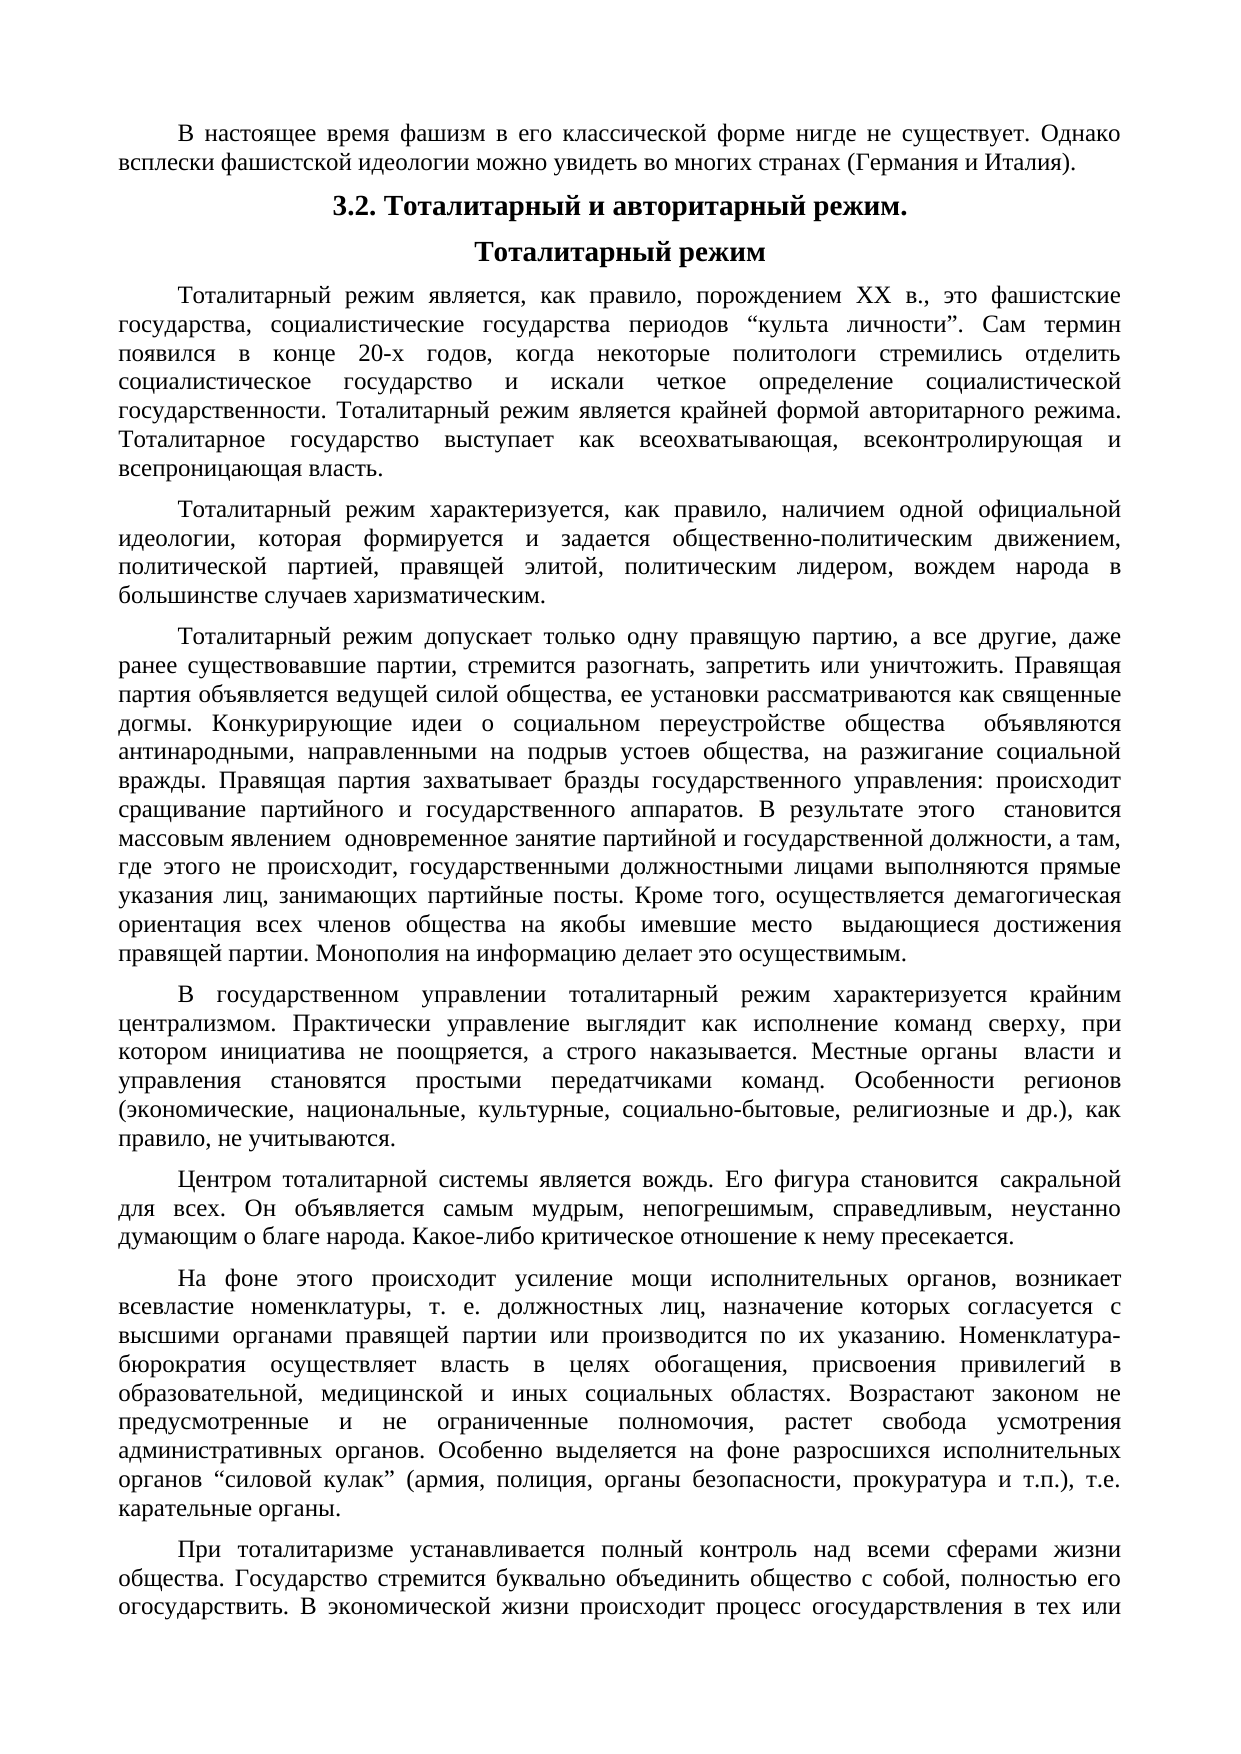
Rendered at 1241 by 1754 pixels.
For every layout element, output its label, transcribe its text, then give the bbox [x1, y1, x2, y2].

text Тоталитарный режим допускает только одну правящую партию, а все другие, даже ранее существовавшие партии, стремится разогнать, запретить или уничтожить. Правящая партия объявляется ведущей силой общества, ее установки рассматриваются как священные догмы. Конкурирующие идеи о социальном переустройстве общества объявляются антинародными, направленными на подрыв устоев общества, на разжигание социальной вражды. Правящая партия захватывает бразды государственного управления: происходит сращивание партийного и государственного аппаратов. В результате этого становится массовым явлением одновременное занятие партийной и государственной должности, а там, где этого не происходит, государственными должностными лицами выполняются прямые указания лиц, занимающих партийные посты. Кроме того, осуществляется демагогическая ориентация всех членов общества на якобы имевшие место выдающиеся достижения правящей партии. Монополия на информацию делает это осуществимым. [118, 621, 1122, 966]
text В государственном управлении тоталитарный режим характеризуется крайним централизмом. Практически управление выглядит как исполнение команд сверху, при котором инициатива не поощряется, а строго наказывается. Местные органы власти и управления становятся простыми передатчиками команд. Особенности регионов (экономические, национальные, культурные, социально-бытовые, религиозные и др.), как правило, не учитываются. [118, 979, 1122, 1151]
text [118, 1534, 1122, 1620]
text На фоне этого происходит усиление мощи исполнительных органов, возникает всевластие номенклатуры, т. е. должностных лиц, назначение которых согласуется с высшими органами правящей партии или производится по их указанию. Номенклатура-бюрократия осуществляет власть в целях обогащения, присвоения привилегий в образовательной, медицинской и иных социальных областях. Возрастают законом не предусмотренные и не ограниченные полномочия, растет свобода усмотрения административных органов. Особенно выделяется на фоне разросшихся исполнительных органов “силовой кулак” (армия, полиция, органы безопасности, прокуратура и т.п.), т.е. карательные органы. [118, 1263, 1122, 1521]
text Тоталитарный режим [118, 234, 1122, 268]
text Тоталитарный режим характеризуется, как правило, наличием одной официальной идеологии, которая формируется и задается общественно-политическим движением, политической партией, правящей элитой, политическим лидером, вождем народа в большинстве случаев харизматическим. [118, 494, 1122, 609]
text Тоталитарный режим является, как правило, порождением ХХ в., это фашистские государства, социалистические государства периодов “культа личности”. Сам термин появился в конце 20-х годов, когда некоторые политологи стремились отделить социалистическое государство и искали четкое определение социалистической государственности. Тоталитарный режим является крайней формой авторитарного режима. Тоталитарное государство выступает как всеохватывающая, всеконтролирующая и всепроницающая власть. [118, 280, 1122, 481]
text 3.2. Тоталитарный и авторитарный режим. [118, 188, 1122, 222]
text Центром тоталитарной системы является вождь. Его фигура становится сакральной для всех. Он объявляется самым мудрым, непогрешимым, справедливым, неустанно думающим о благе народа. Какое-либо критическое отношение к нему пресекается. [118, 1164, 1122, 1250]
text В настоящее время фашизм в его классической форме нигде не существует. Однако всплески фашистской идеологии можно увидеть во многих странах (Германия и Италия). [118, 118, 1122, 176]
